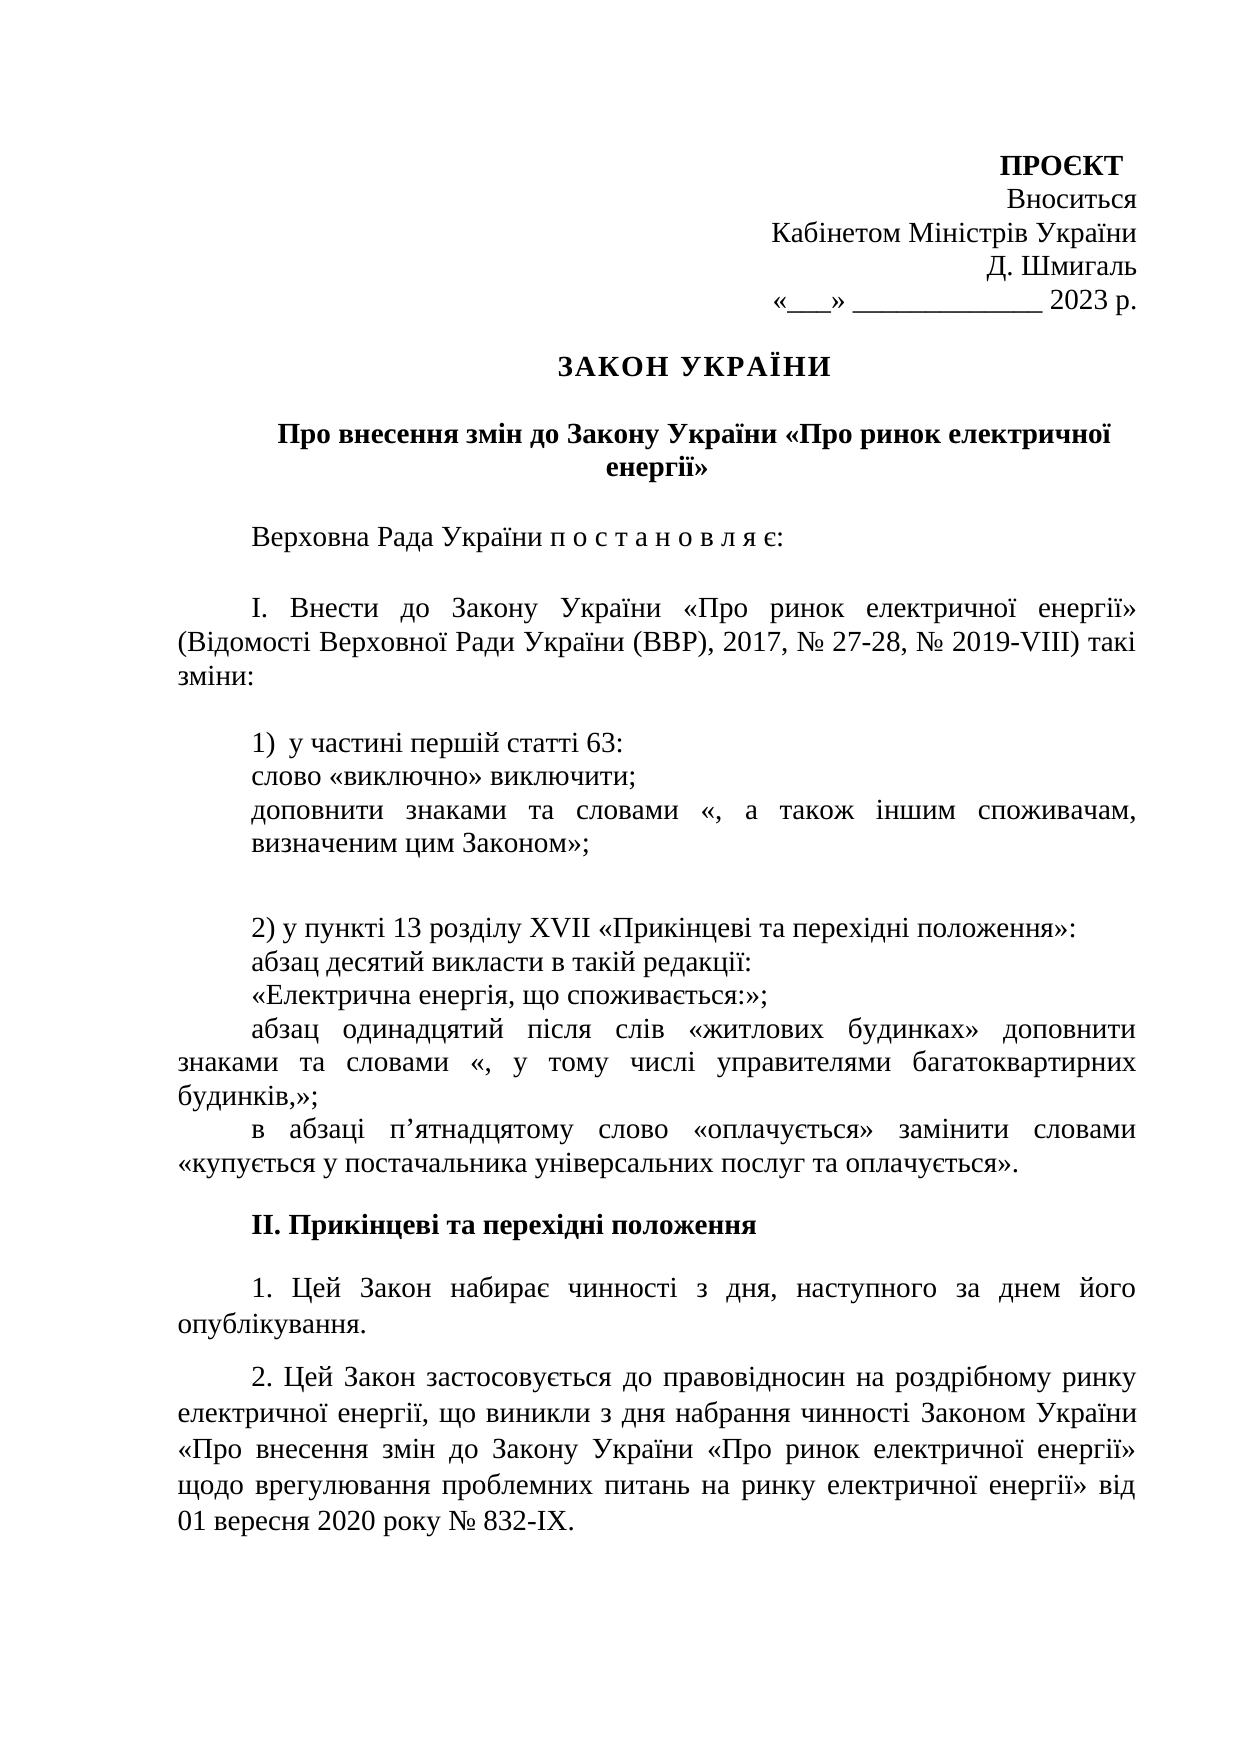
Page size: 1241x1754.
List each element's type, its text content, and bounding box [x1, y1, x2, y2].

list у частині першій статті 63: [251, 725, 1137, 758]
text Верховна Рада України п о с т а н о в л я є: [177, 519, 1137, 552]
text Д. Шмигаль [177, 248, 1137, 282]
text 2. Цей Закон застосовується до правовідносин на роздрібному ринку електричної енергії, що виникли з дня набрання чинності Законом України «Про внесення змін до Закону України «Про ринок електричної енергії» щодо врегулювання проблемних питань на ринку електричної енергії» від 01 вересня 2020 року № 832-IX. [177, 1359, 1137, 1537]
text «Електрична енергія, що споживається:»; [177, 977, 1137, 1011]
text Кабінетом Міністрів України [177, 215, 1137, 248]
text Вноситься [177, 181, 1137, 215]
text Про внесення змін до Закону України «Про ринок електричної енергії» [177, 416, 1137, 483]
text в абзаці п’ятнадцятому слово «оплачується» замінити словами «купується у постачальника універсальних послуг та оплачується». [177, 1112, 1137, 1179]
text «___» _____________ 2023 р. [177, 282, 1137, 315]
text абзац одинадцятий після слів «житлових будинках» доповнити знаками та словами «, у тому числі управителями багатоквартирних будинків,»; [177, 1011, 1137, 1112]
text ПРОЄКТ [852, 148, 1137, 181]
text 2) у пункті 13 розділу XVІІ «Прикінцеві та перехідні положення»: [177, 910, 1137, 944]
text II. Прикінцеві та перехідні положення [177, 1207, 1137, 1241]
text І. Внести до Закону України «Про ринок електричної енергії» (Відомості Верховної Ради України (ВВР), 2017, № 27-28, № 2019-VIII) такі зміни: [177, 591, 1137, 691]
text ЗАКОН УКРАЇНИ [177, 349, 1137, 382]
text 1. Цей Закон набирає чинності з дня, наступного за днем його опублікування. [177, 1270, 1137, 1339]
text слово «виключно» виключити; [251, 758, 1137, 792]
text абзац десятий викласти в такій редакції: [177, 944, 1137, 977]
text доповнити знаками та словами «, а також іншим споживачам, визначеним цим Законом»; [251, 792, 1137, 859]
